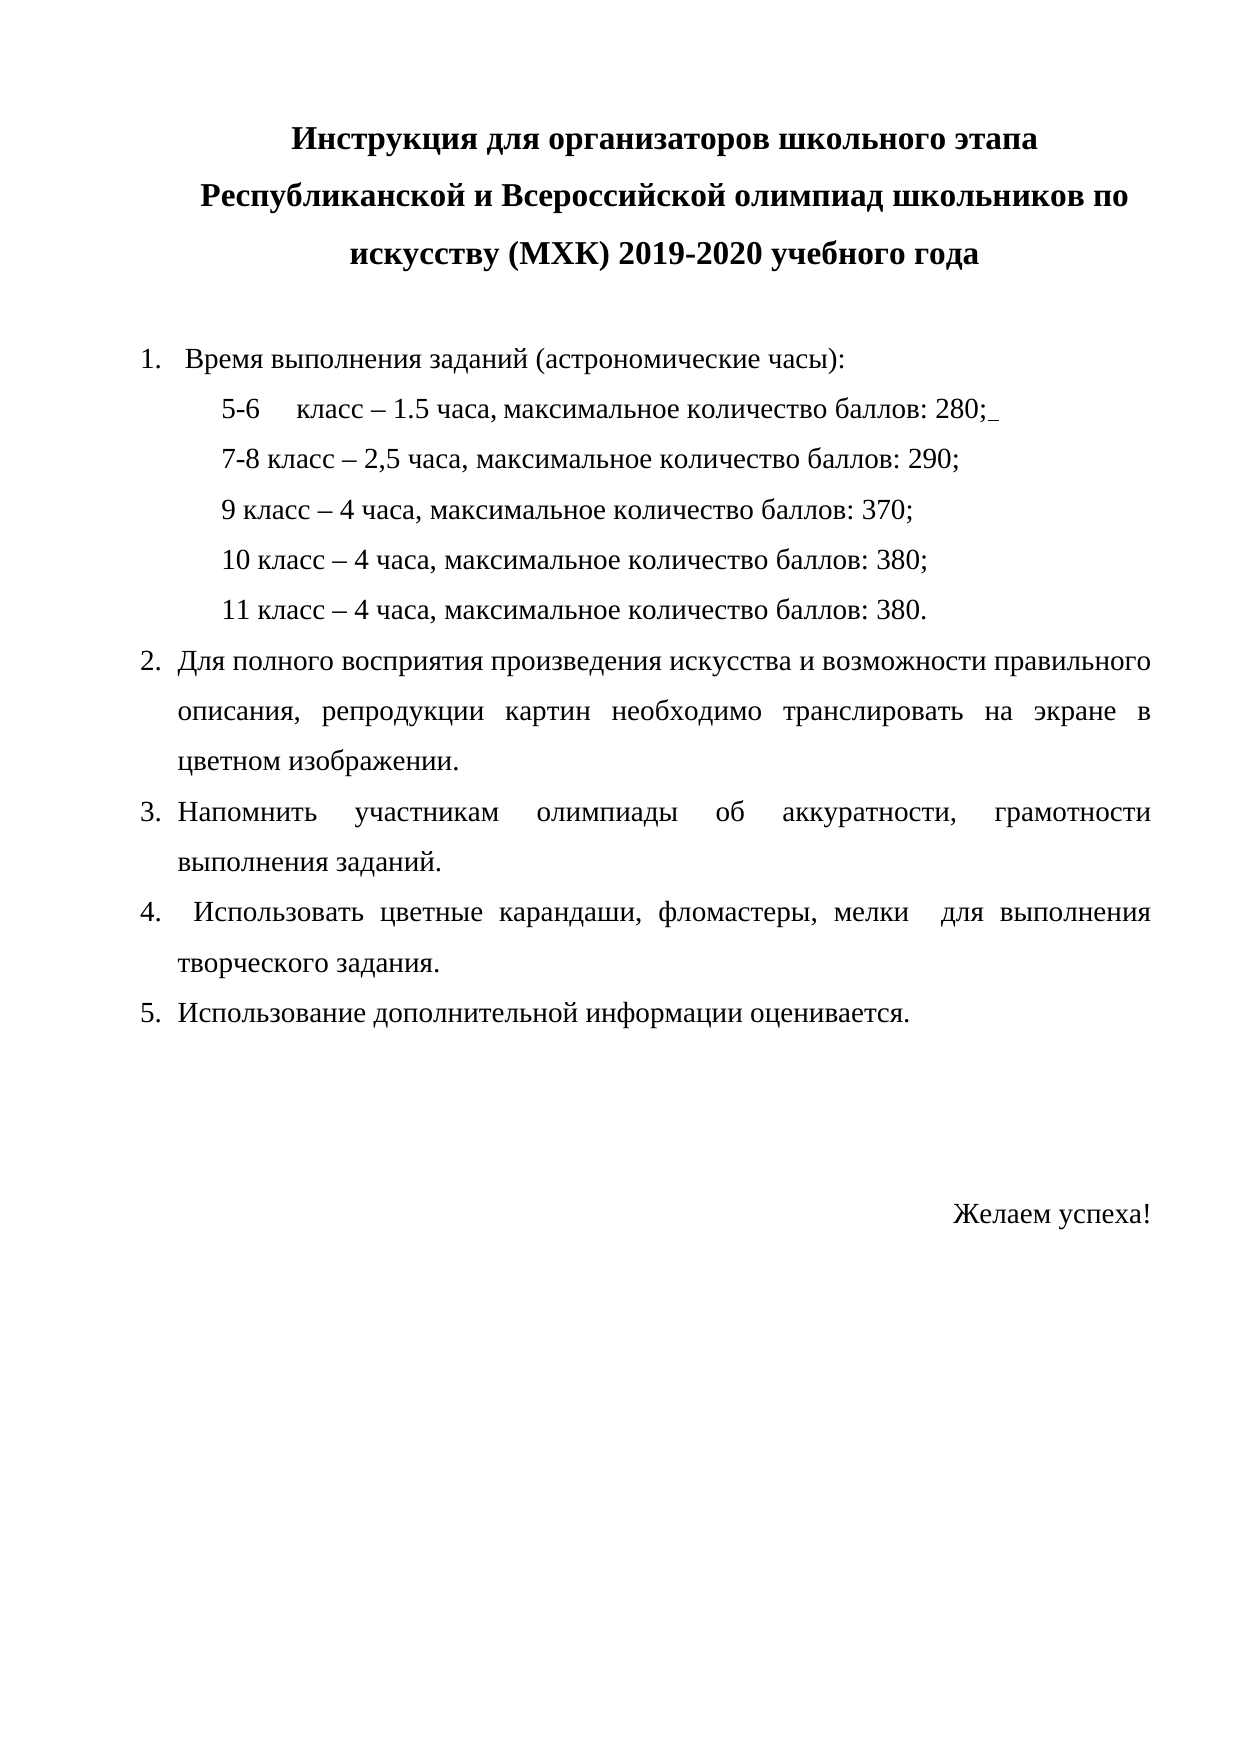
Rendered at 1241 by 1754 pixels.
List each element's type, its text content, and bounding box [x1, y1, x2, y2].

list Использование дополнительной информации оценивается. [140, 995, 1152, 1028]
text Желаем успеха! [177, 1196, 1152, 1230]
list Напомнить участникам олимпиады об аккуратности, грамотности выполнения заданий. [140, 794, 1152, 878]
list класс – 1.5 часа, максимальное количество баллов: 280; [221, 391, 1152, 425]
list 10 класс – 4 часа, максимальное количество баллов: 380; [177, 542, 1152, 576]
list Для полного восприятия произведения искусства и возможности правильного описания, репродукции картин необходимо транслировать на экране в цветном изображении. [140, 643, 1152, 777]
text 9 класс – 4 часа, максимальное количество баллов: 370; [177, 492, 1152, 525]
text Инструкция для организаторов школьного этапа Республиканской и Всероссийской олимпиад школьников по искусству (МХК) 2019-2020 учебного года [177, 118, 1152, 271]
list 11 класс – 4 часа, максимальное количество баллов: 380. [177, 592, 1152, 626]
list Время выполнения заданий (астрономические часы): [140, 341, 1152, 374]
list Использовать цветные карандаши, фломастеры, мелки для выполнения творческого задания. [140, 894, 1152, 978]
list 7-8 класс – 2,5 часа, максимальное количество баллов: 290; [177, 442, 1152, 475]
